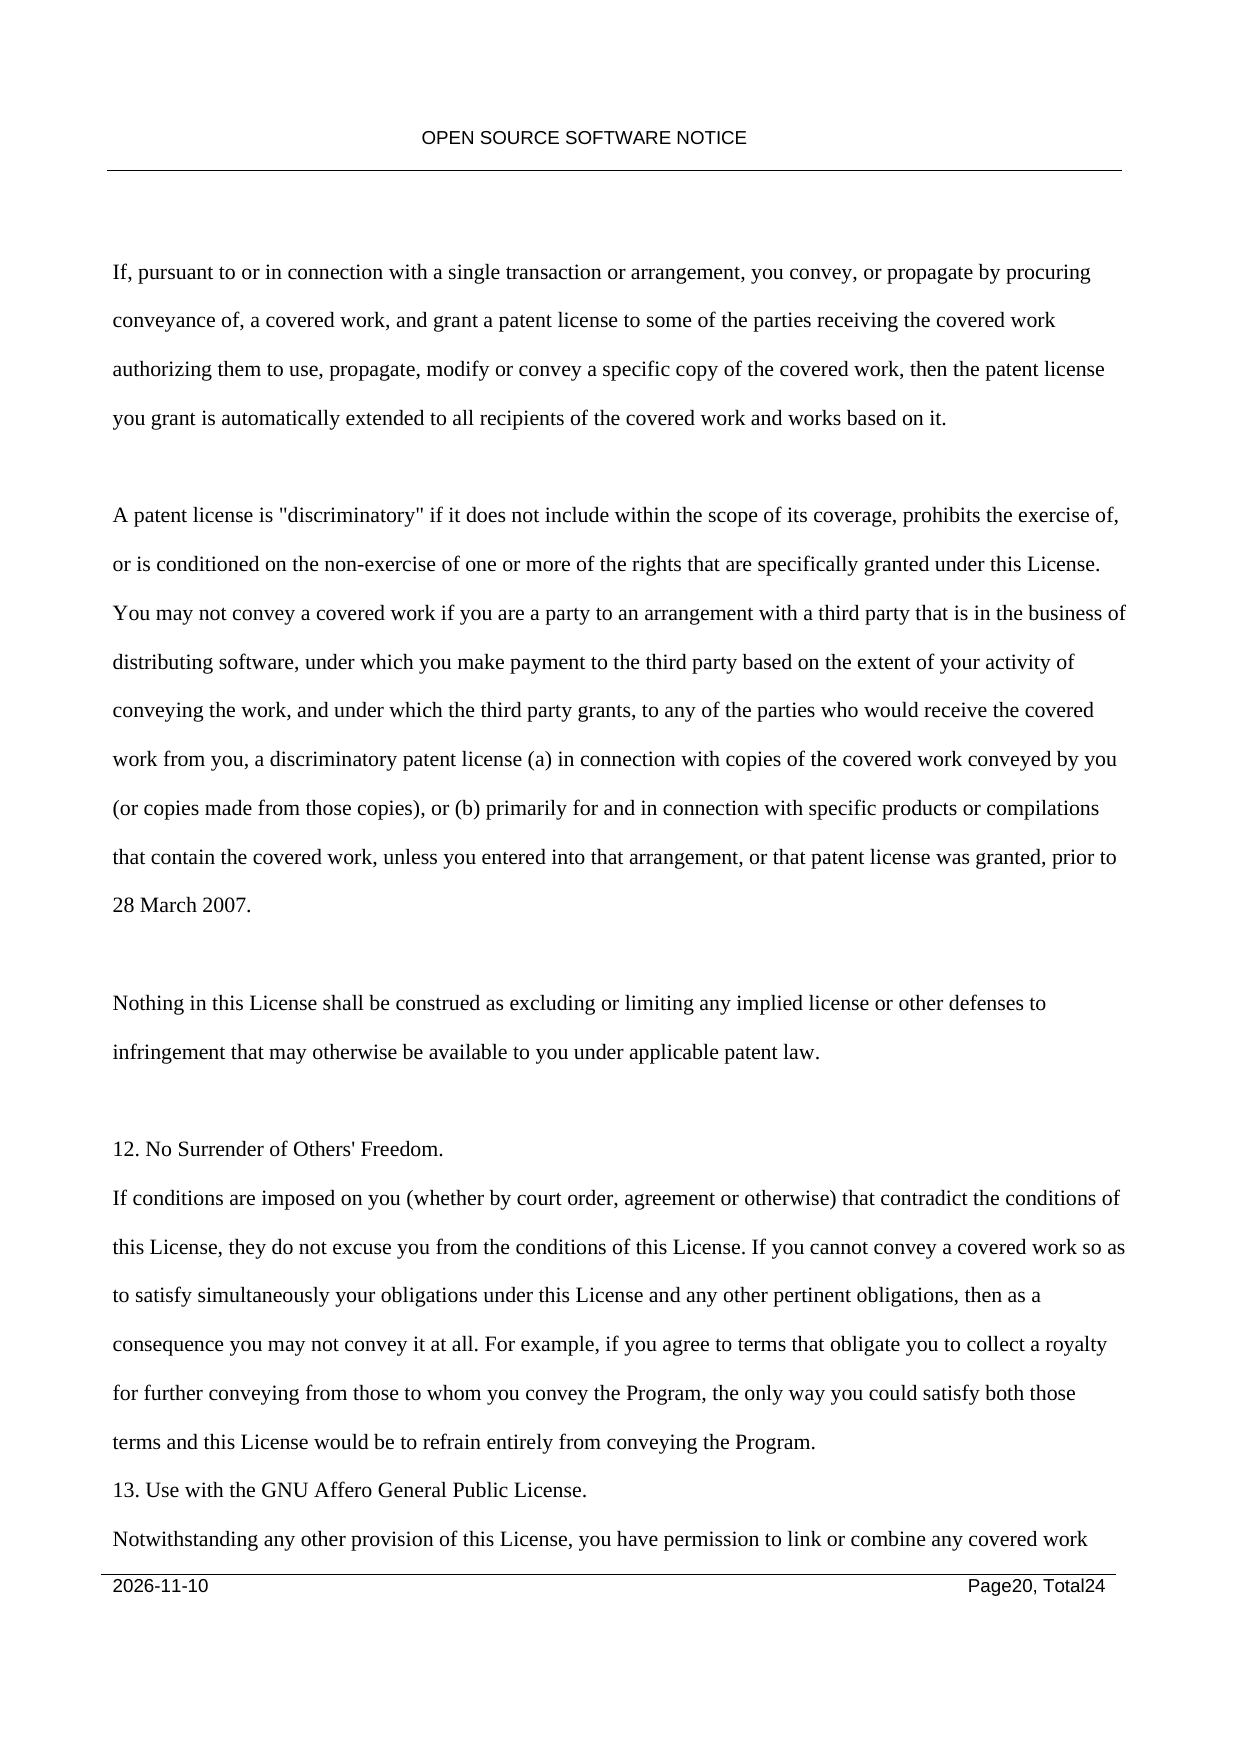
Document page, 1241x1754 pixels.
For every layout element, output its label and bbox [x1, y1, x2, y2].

text [112, 206, 1128, 1555]
